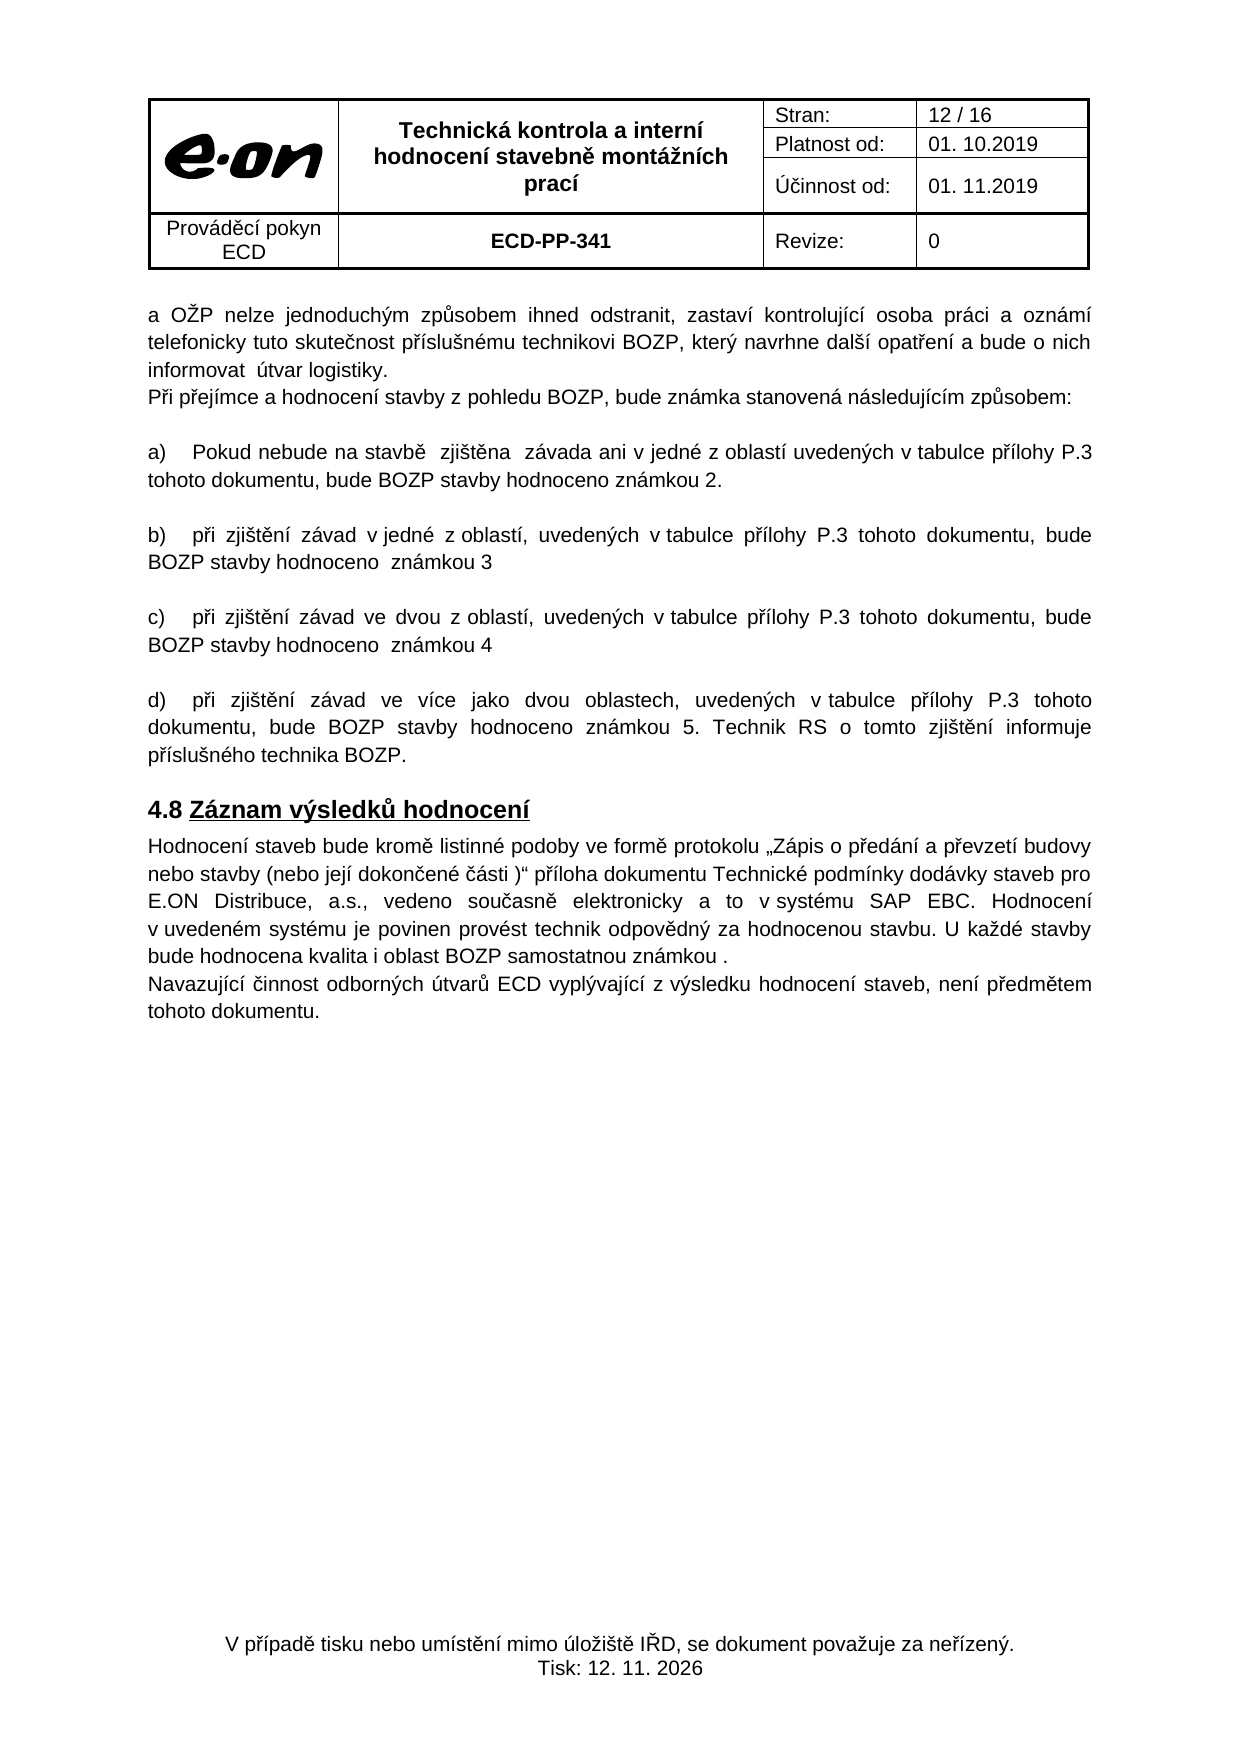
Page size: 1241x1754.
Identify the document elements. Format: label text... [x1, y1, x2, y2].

text Navazující činnost odborných útvarů ECD vyplývající z výsledku hodnocení staveb, není předmětem tohoto dokumentu. [148, 972, 1092, 1023]
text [148, 302, 1092, 381]
list při zjištění závad v jedné z oblastí, uvedených v tabulce přílohy P.3 tohoto dokumentu, bude BOZP stavby hodnoceno známkou 3 [148, 522, 1092, 574]
list při zjištění závad ve dvou z oblastí, uvedených v tabulce přílohy P.3 tohoto dokumentu, bude BOZP stavby hodnoceno známkou 4 [148, 605, 1092, 656]
text Hodnocení staveb bude kromě listinné podoby ve formě protokolu „Zápis o předání a převzetí budovy nebo stavby (nebo její dokončené části )“ příloha dokumentu Technické podmínky dodávky staveb pro E.ON Distribuce, a.s., vedeno současně elektronicky a to v systému SAP EBC. Hodnocení v uvedeném systému je povinen provést technik odpovědný za hodnocenou stavbu. U každé stavby bude hodnocena kvalita i oblast BOZP samostatnou známkou . [148, 834, 1092, 968]
text Při přejímce a hodnocení stavby z pohledu BOZP, bude známka stanovená následujícím způsobem: [148, 385, 1092, 409]
list při zjištění závad ve více jako dvou oblastech, uvedených v tabulce přílohy P.3 tohoto dokumentu, bude BOZP stavby hodnoceno známkou 5. Technik RS o tomto zjištění informuje příslušného technika BOZP. [148, 687, 1092, 766]
list Pokud nebude na stavbě zjištěna závada ani v jedné z oblastí uvedených v tabulce přílohy P.3 tohoto dokumentu, bude BOZP stavby hodnoceno známkou 2. [148, 440, 1092, 491]
list Záznam výsledků hodnocení [148, 795, 1092, 824]
